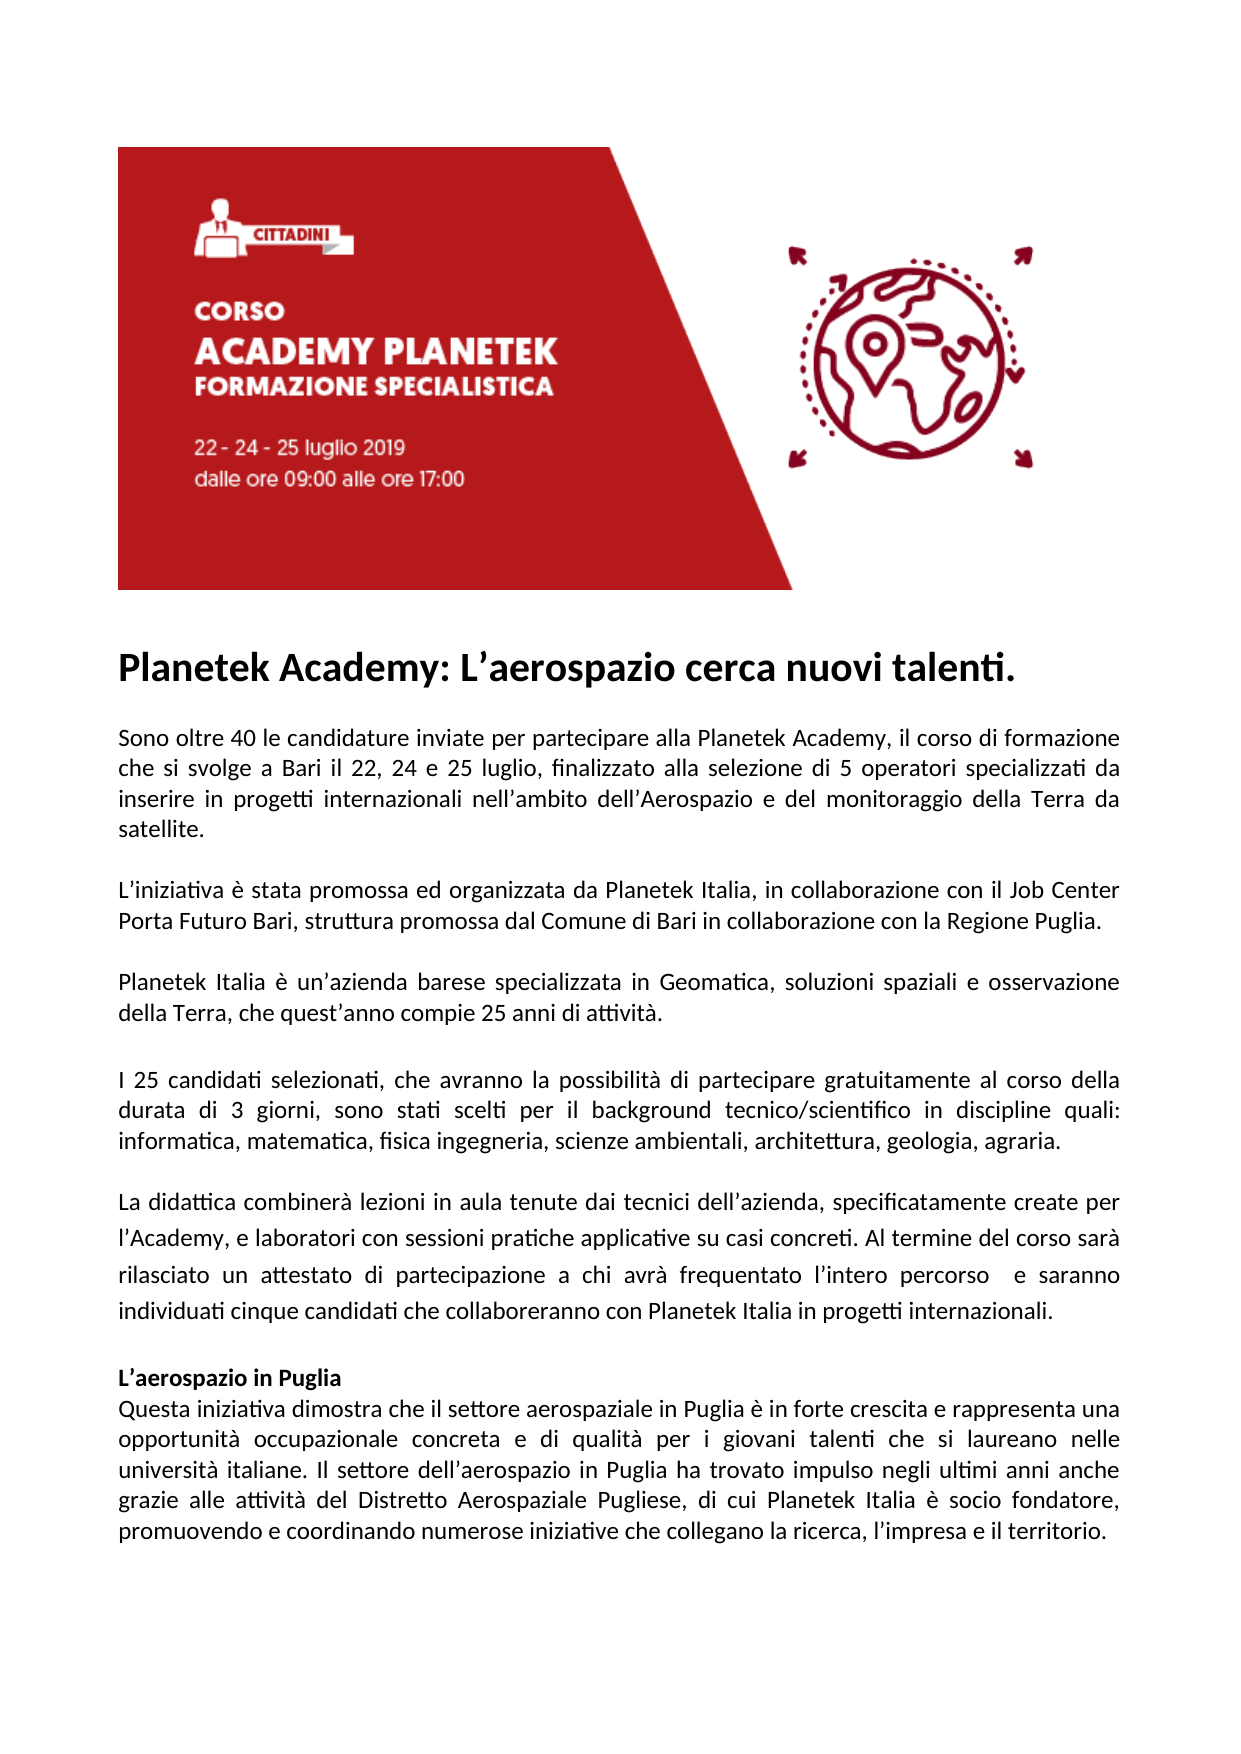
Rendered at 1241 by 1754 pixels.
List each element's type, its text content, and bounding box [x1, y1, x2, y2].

text I 25 candidati selezionati, che avranno la possibilità di partecipare gratuitamente al corso della durata di 3 giorni, sono stati scelti per il background tecnico/scientifico in discipline quali: informatica, matematica, fisica ingegneria, scienze ambientali, architettura, geologia, agraria. [118, 1064, 1122, 1155]
text L’aerospazio in Puglia [118, 1363, 1122, 1393]
text L’iniziativa è stata promossa ed organizzata da Planetek Italia, in collaborazione con il Job Center Porta Futuro Bari, struttura promossa dal Comune di Bari in collaborazione con la Regione Puglia. [118, 874, 1122, 936]
text Planetek Academy: L’aerospazio cerca nuovi talenti. [118, 641, 1122, 691]
text Questa iniziativa dimostra che il settore aerospaziale in Puglia è in forte crescita e rappresenta una opportunità occupazionale concreta e di qualità per i giovani talenti che si laureano nelle università italiane. Il settore dell’aerospazio in Puglia ha trovato impulso negli ultimi anni anche grazie alle attività del Distretto Aerospaziale Pugliese, di cui Planetek Italia è socio fondatore, promuovendo e coordinando numerose iniziative che collegano la ricerca, l’impresa e il territorio. [118, 1393, 1122, 1546]
text Planetek Italia è un’azienda barese specializzata in Geomatica, soluzioni spaziali e osservazione della Terra, che quest’anno compie 25 anni di attività. [118, 966, 1122, 1027]
text Sono oltre 40 le candidature inviate per partecipare alla Planetek Academy, il corso di formazione che si svolge a Bari il 22, 24 e 25 luglio, finalizzato alla selezione di 5 operatori specializzati da inserire in progetti internazionali nell’ambito dell’Aerospazio e del monitoraggio della Terra da satellite. [118, 722, 1122, 844]
picture [118, 147, 1092, 590]
text La didattica combinerà lezioni in aula tenute dai tecnici dell’azienda, specificatamente create per l’Academy, e laboratori con sessioni pratiche applicative su casi concreti. Al termine del corso sarà rilasciato un attestato di partecipazione a chi avrà frequentato l’intero percorso e saranno individuati cinque candidati che collaboreranno con Planetek Italia in progetti internazionali. [118, 1186, 1122, 1326]
